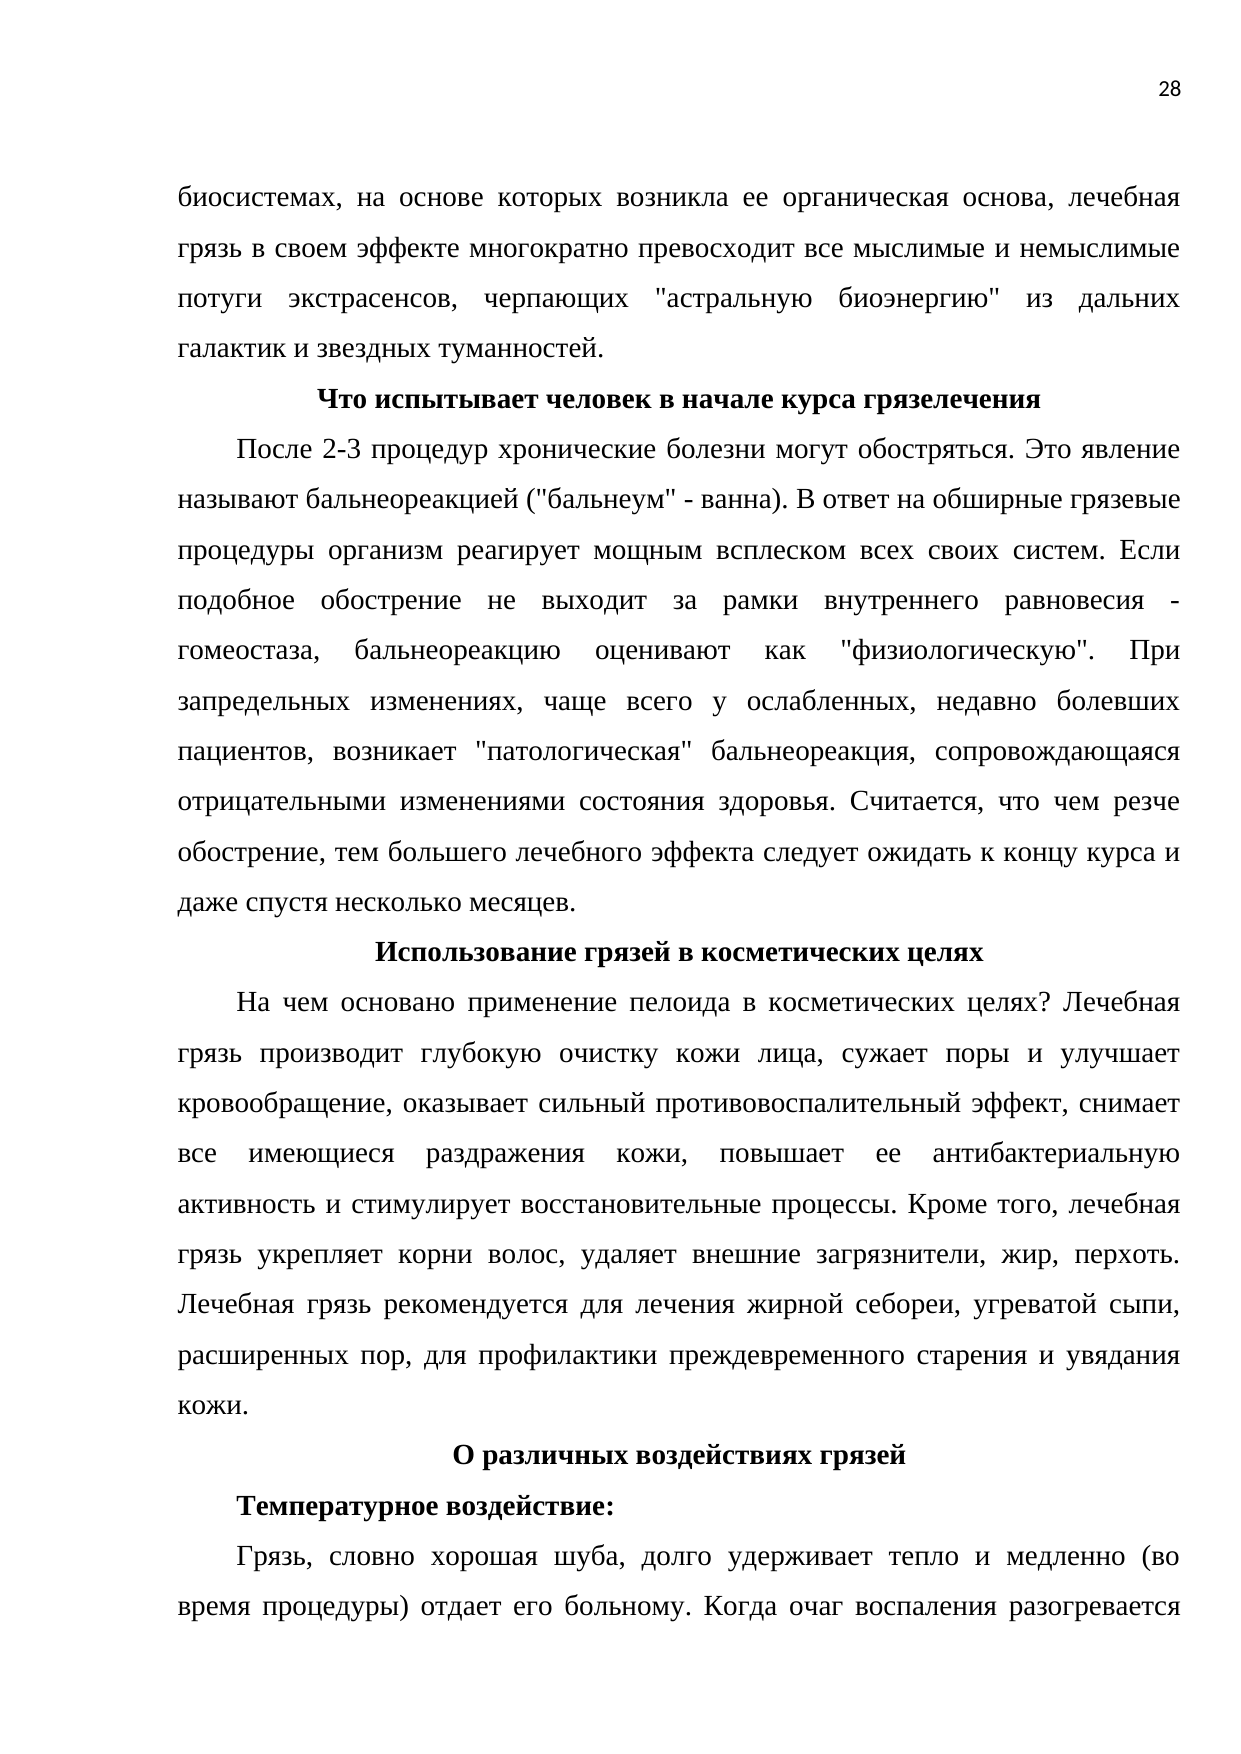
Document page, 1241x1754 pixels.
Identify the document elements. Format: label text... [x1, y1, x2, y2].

text О различных воздействиях грязей [177, 1437, 1181, 1471]
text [177, 1538, 1181, 1622]
text После 2-3 процедур хронические болезни могут обостряться. Это явление называют бальнеореакцией ("бальнеум" - ванна). В ответ на обширные грязевые процедуры организм реагирует мощным всплеском всех своих систем. Если подобное обострение не выходит за рамки внутреннего равновесия - гомеостаза, бальнеореакцию оценивают как "физиологическую". При запредельных изменениях, чаще всего у ослабленных, недавно болевших пациентов, возникает "патологическая" бальнеореакция, сопровождающаяся отрицательными изменениями состояния здоровья. Считается, что чем резче обострение, тем большего лечебного эффекта следует ожидать к концу курса и даже спустя несколько месяцев. [177, 431, 1181, 917]
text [177, 179, 1181, 364]
text Использование грязей в косметических целях [177, 934, 1181, 968]
text Что испытывает человек в начале курса грязелечения [177, 381, 1181, 414]
text Температурное воздействие: [177, 1488, 1181, 1521]
text На чем основано применение пелоида в косметических целях? Лечебная грязь производит глубокую очистку кожи лица, сужает поры и улучшает кровообращение, оказывает сильный противовоспалительный эффект, снимает все имеющиеся раздражения кожи, повышает ее антибактериальную активность и стимулирует восстановительные процессы. Кроме того, лечебная грязь укрепляет корни волос, удаляет внешние загрязнители, жир, перхоть. Лечебная грязь рекомендуется для лечения жирной себореи, угреватой сыпи, расширенных пор, для профилактики преждевременного старения и увядания кожи. [177, 984, 1181, 1421]
